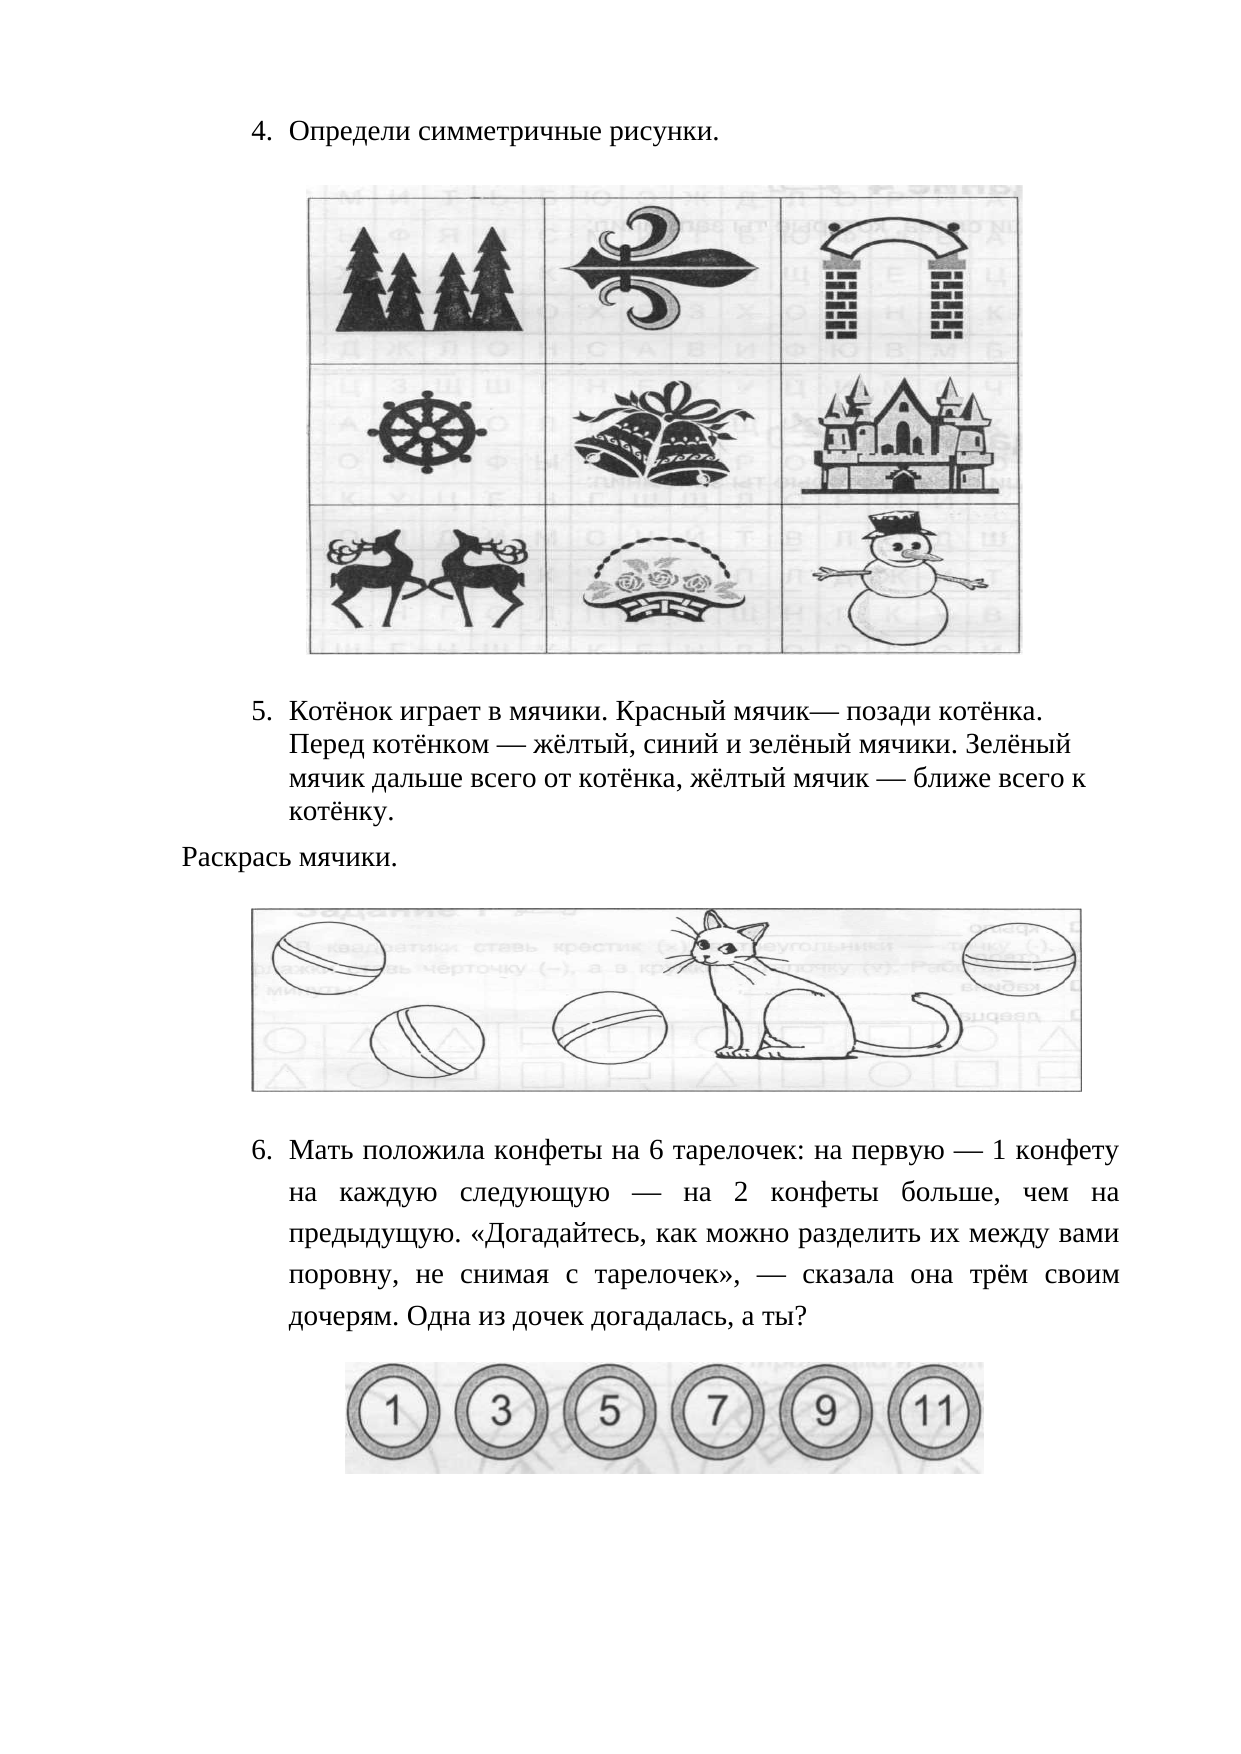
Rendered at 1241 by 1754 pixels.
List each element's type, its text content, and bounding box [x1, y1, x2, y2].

list Определи симметричные рисунки. [251, 118, 1152, 146]
picture [345, 1362, 984, 1474]
picture [306, 185, 1023, 655]
text Раскрась мячики. [181, 839, 1152, 873]
list Мать положила конфеты на 6 тарелочек: на первую — 1 конфету на каждую следующую — на 2 конфеты больше, чем на предыдущую. «Догадайтесь, как можно разделить их между вами поровну, не снимая с тарелочек», — сказала она трём своим дочерям. Одна из дочек догадалась, а ты? [251, 1126, 1120, 1334]
picture [251, 908, 1082, 1092]
